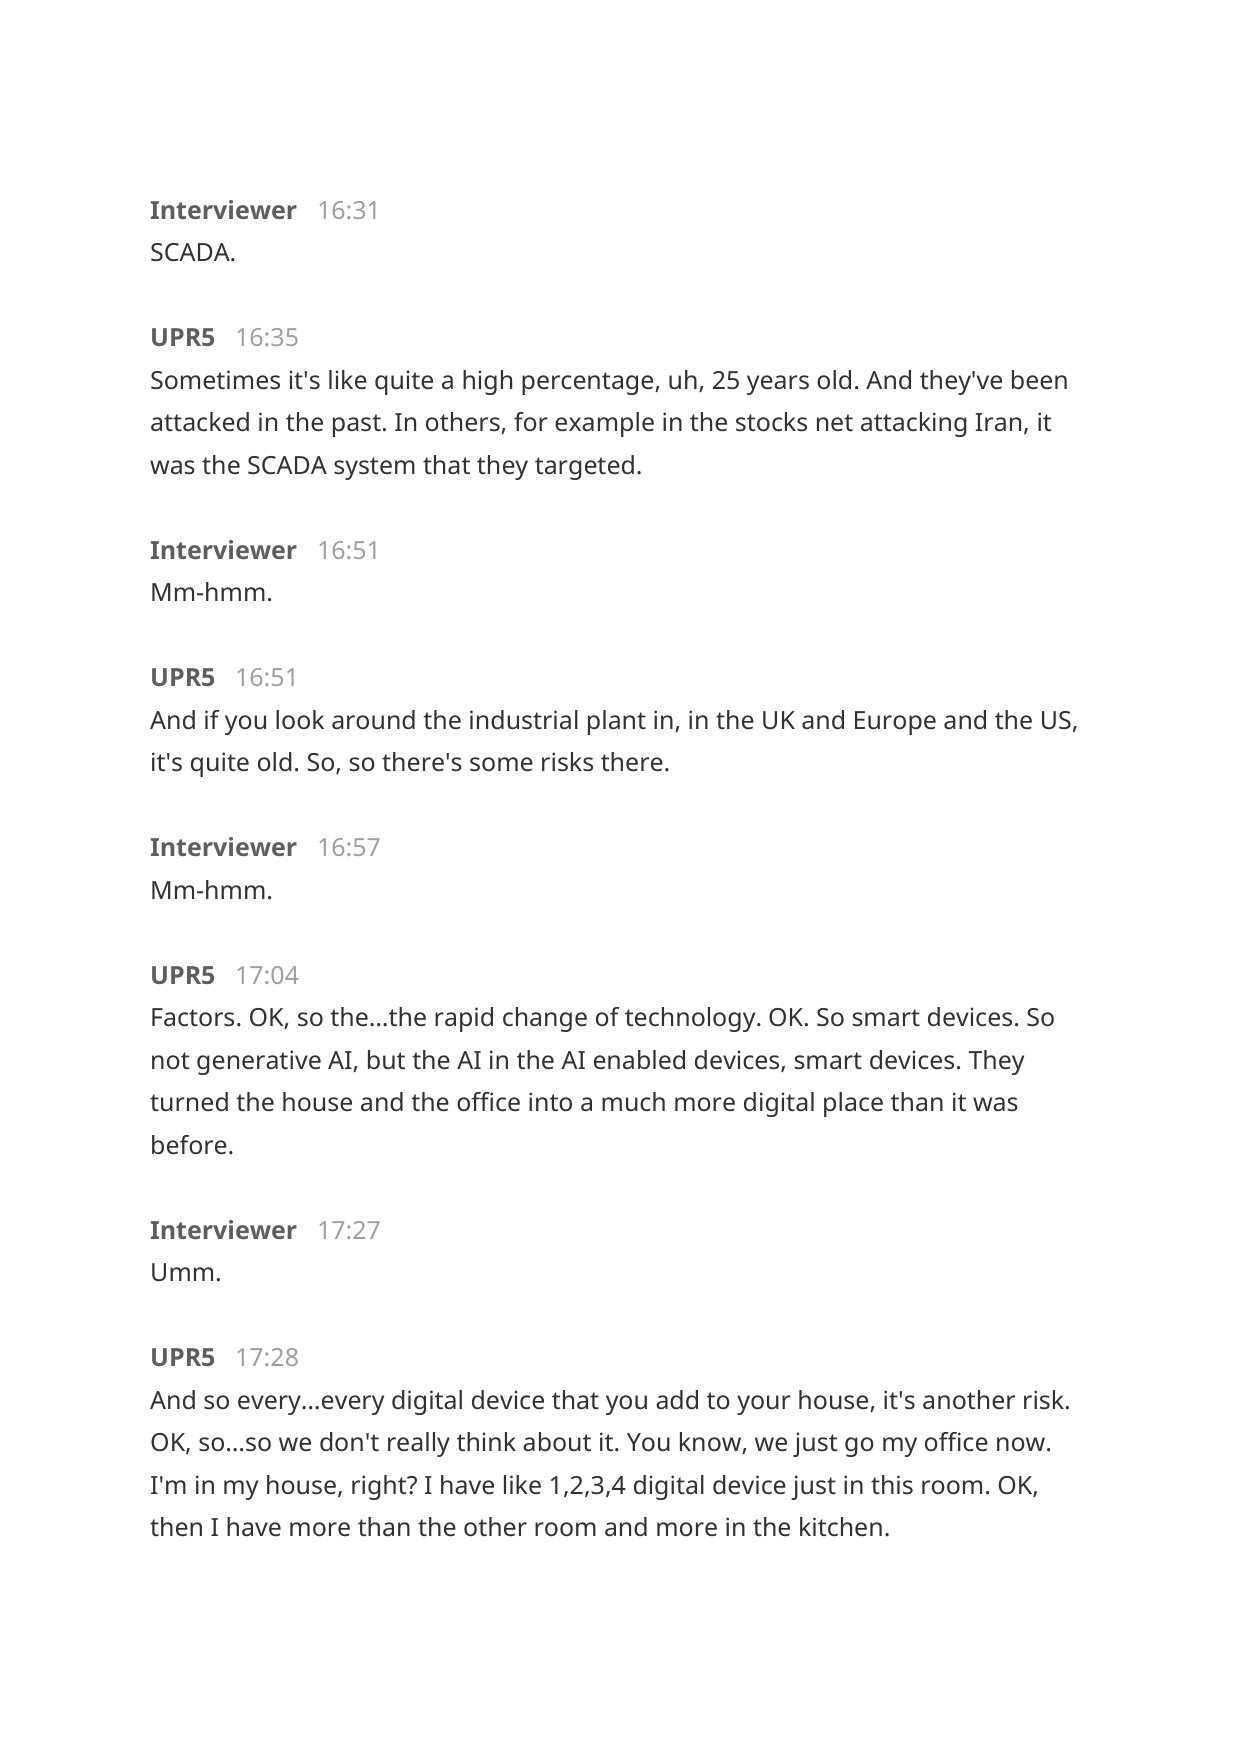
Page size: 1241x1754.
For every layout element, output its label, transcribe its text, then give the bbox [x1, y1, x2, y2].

text Interviewer 16:57 Mm-hmm. [150, 787, 1090, 907]
text UPR5 17:28 And so every…every digital device that you add to your house, it's another risk. OK, so…so we don't really think about it. You know, we just go my office now. I'm in my house, right? I have like 1,2,3,4 digital device just in this room. OK, then I have more than the other room and more in the kitchen. [150, 1297, 1090, 1544]
text UPR5 16:51 And if you look around the industrial plant in, in the UK and Europe and the US, it's quite old. So, so there's some risks there. [150, 617, 1090, 779]
text UPR5 17:04 Factors. OK, so the…the rapid change of technology. OK. So smart devices. So not generative AI, but the AI in the AI enabled devices, smart devices. They turned the house and the office into a much more digital place than it was before. [150, 915, 1090, 1162]
text Interviewer 16:31 SCADA. [150, 150, 1090, 269]
text Interviewer 16:51 Mm-hmm. [150, 490, 1090, 609]
text UPR5 16:35 Sometimes it's like quite a high percentage, uh, 25 years old. And they've been attacked in the past. In others, for example in the stocks net attacking Iran, it was the SCADA system that they targeted. [150, 277, 1090, 482]
text Interviewer 17:27 Umm. [150, 1170, 1090, 1289]
